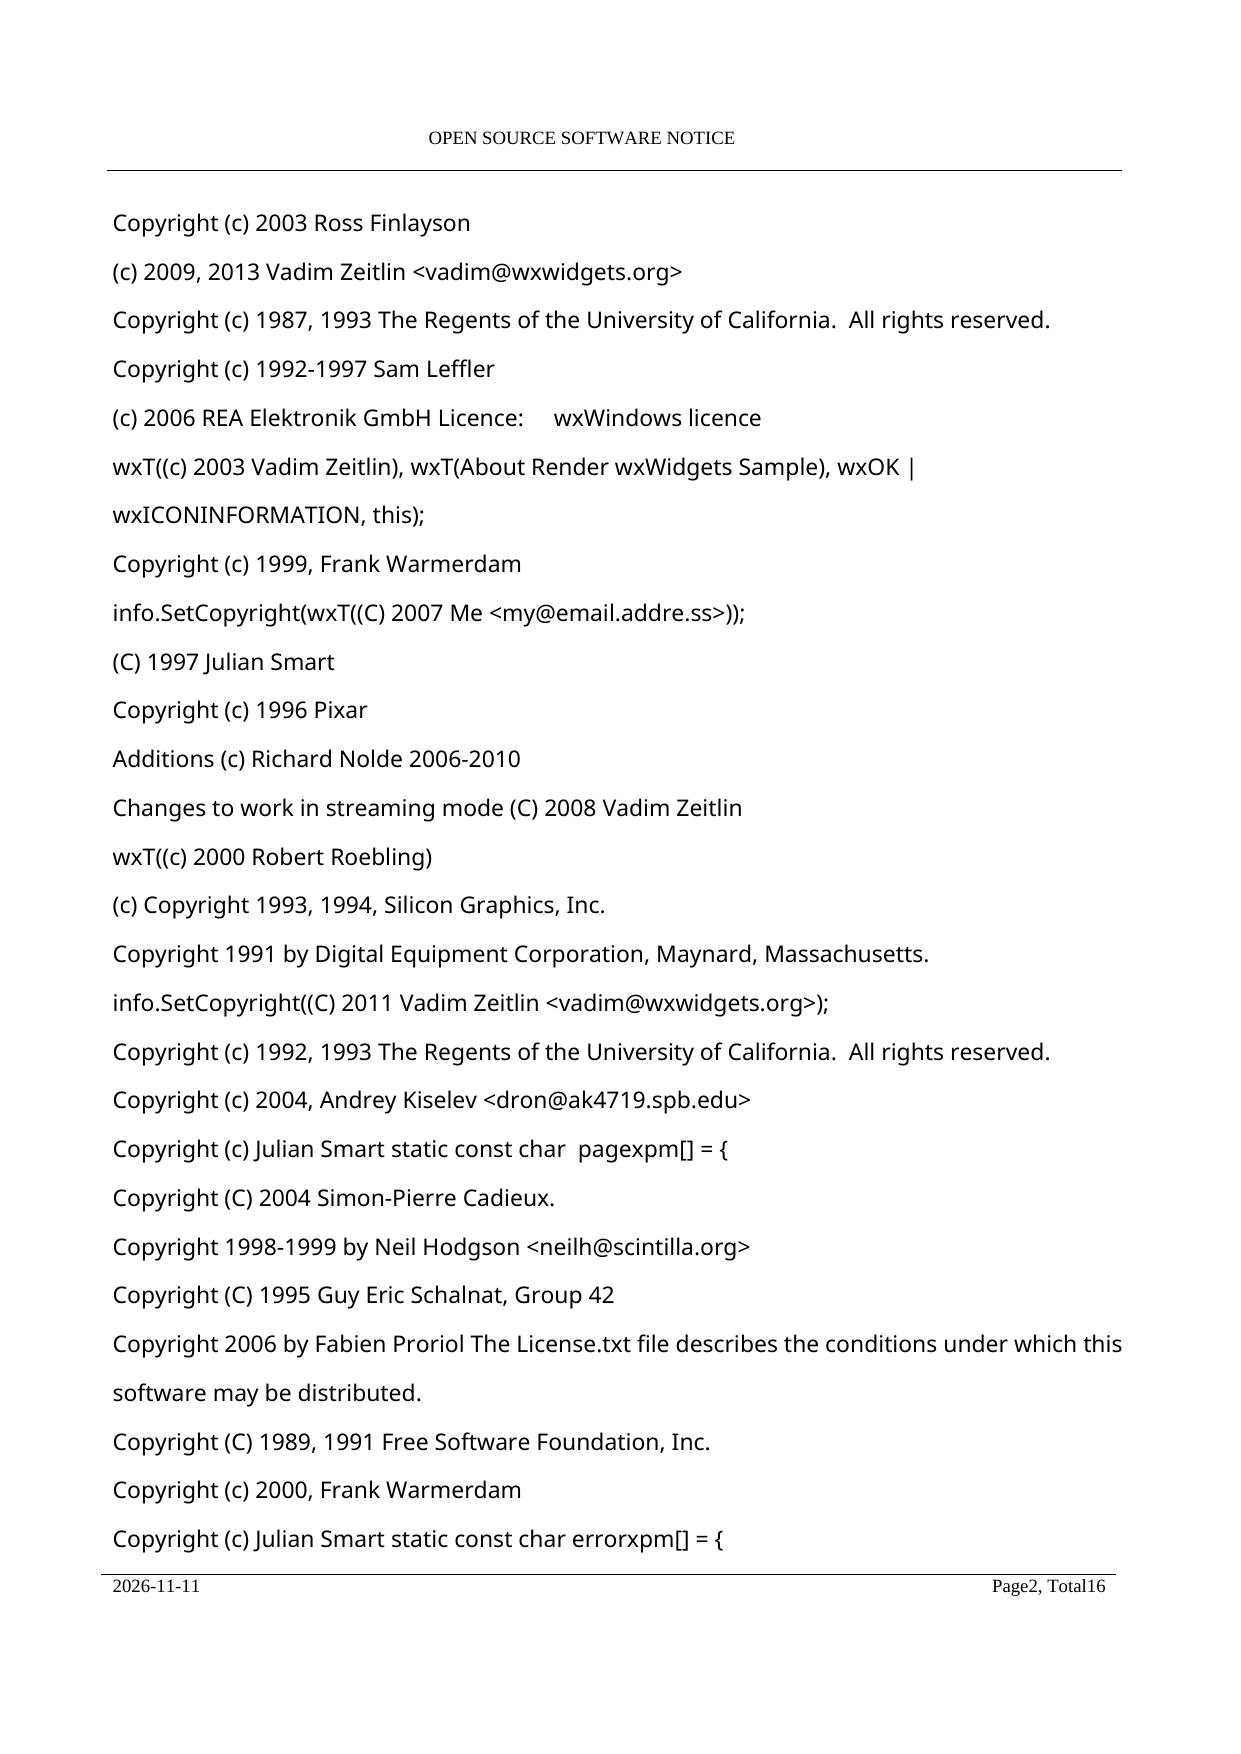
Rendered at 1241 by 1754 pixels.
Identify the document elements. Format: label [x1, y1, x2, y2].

text [112, 206, 1128, 1555]
